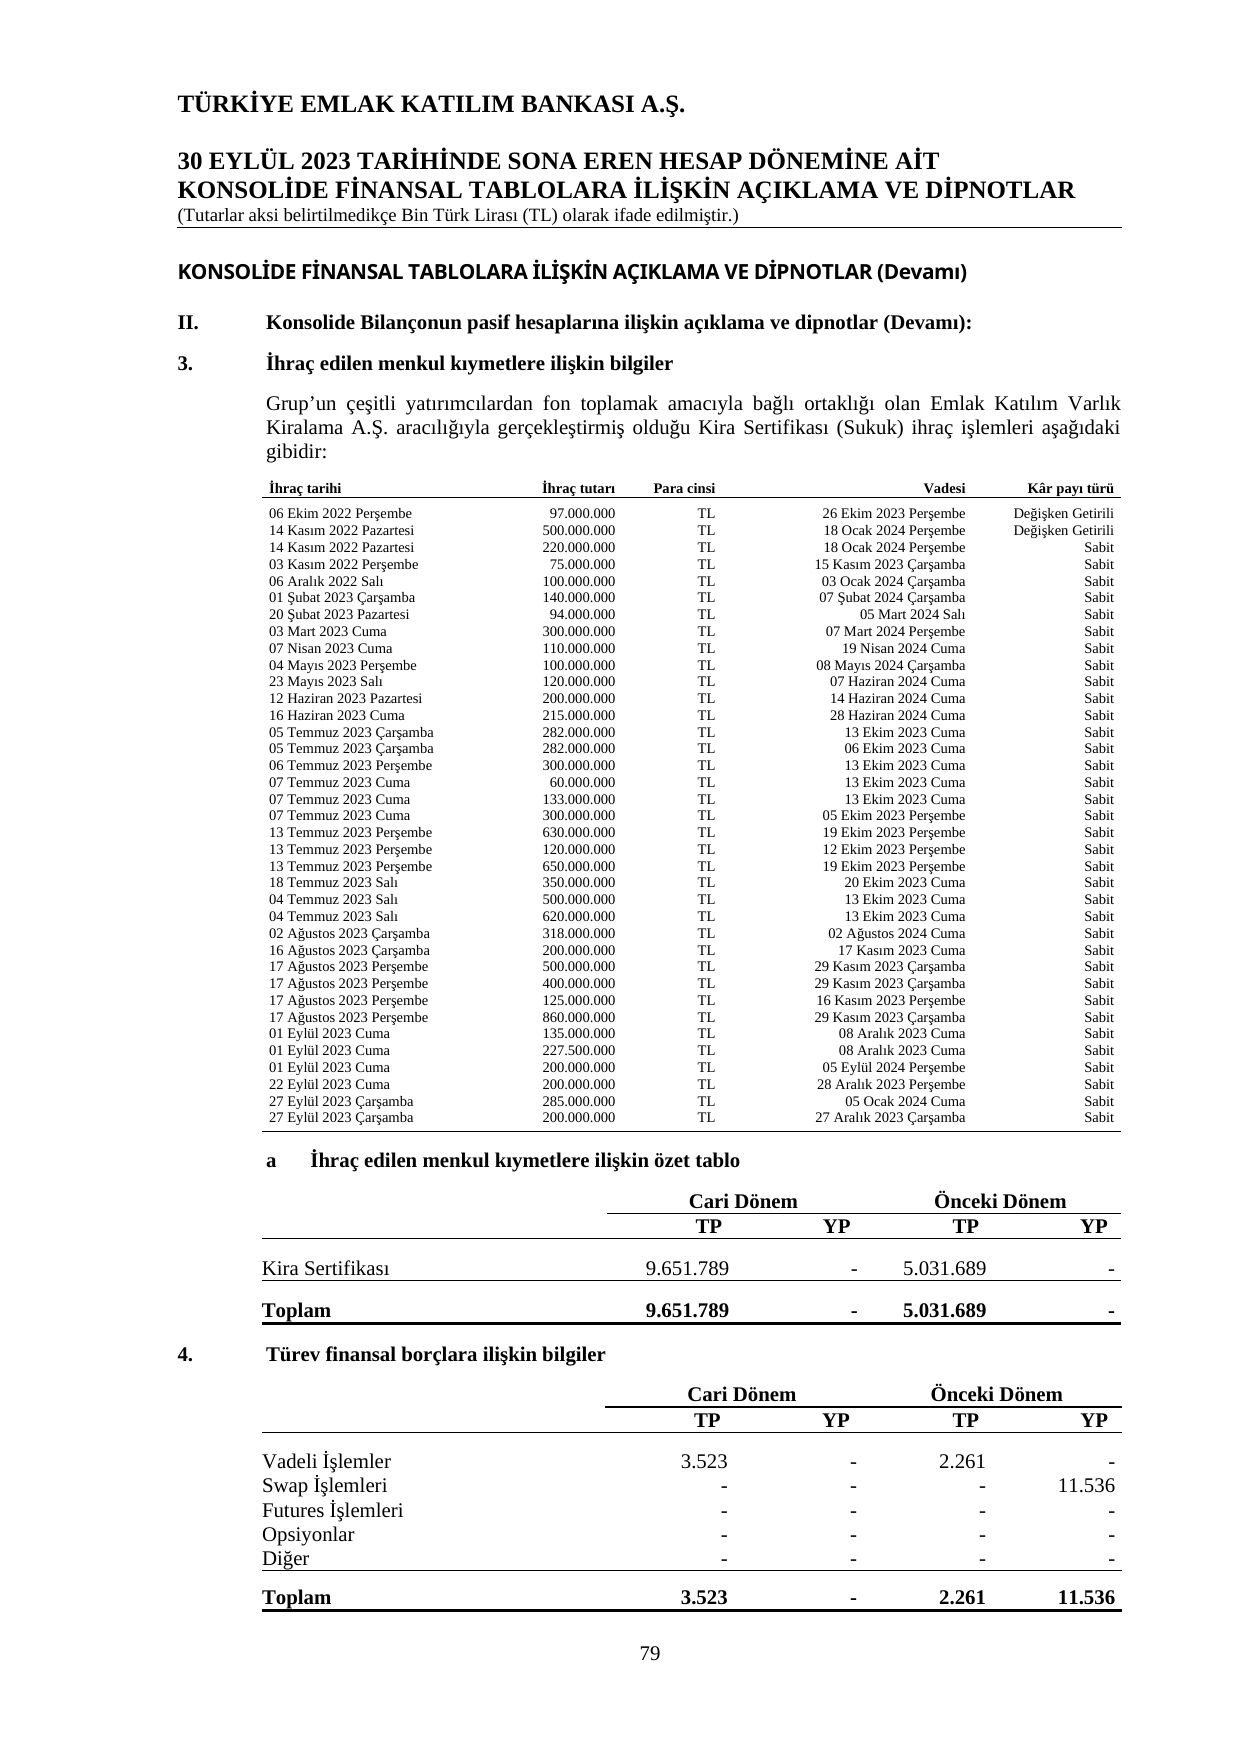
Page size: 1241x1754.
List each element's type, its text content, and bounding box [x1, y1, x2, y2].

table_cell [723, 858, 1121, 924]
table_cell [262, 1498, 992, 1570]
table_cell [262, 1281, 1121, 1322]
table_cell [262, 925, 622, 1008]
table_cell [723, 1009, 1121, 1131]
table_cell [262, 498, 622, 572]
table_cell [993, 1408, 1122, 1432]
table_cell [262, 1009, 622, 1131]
text KONSOLİDE FİNANSAL TABLOLARA İLİŞKİN AÇIKLAMA VE DİPNOTLAR (Devamı) [177, 257, 1122, 286]
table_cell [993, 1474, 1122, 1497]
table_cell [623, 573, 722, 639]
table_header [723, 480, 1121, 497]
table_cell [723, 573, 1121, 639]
text 4. Türev finansal borçlara ilişkin bilgiler [177, 1342, 1122, 1366]
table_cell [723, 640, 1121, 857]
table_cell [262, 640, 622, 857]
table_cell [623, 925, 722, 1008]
text a İhraç edilen menkul kıymetlere ilişkin özet tablo [266, 1148, 1122, 1172]
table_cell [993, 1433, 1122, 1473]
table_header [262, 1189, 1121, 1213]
text II. Konsolide Bilançonun pasif hesaplarına ilişkin açıklama ve dipnotlar (Devamı): [177, 309, 1122, 334]
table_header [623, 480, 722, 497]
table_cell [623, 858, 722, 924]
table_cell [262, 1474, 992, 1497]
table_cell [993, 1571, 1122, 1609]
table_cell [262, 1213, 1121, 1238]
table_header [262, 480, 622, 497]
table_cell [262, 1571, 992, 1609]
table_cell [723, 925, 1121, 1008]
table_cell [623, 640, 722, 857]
list İhraç edilen menkul kıymetlere ilişkin bilgiler [177, 350, 1122, 374]
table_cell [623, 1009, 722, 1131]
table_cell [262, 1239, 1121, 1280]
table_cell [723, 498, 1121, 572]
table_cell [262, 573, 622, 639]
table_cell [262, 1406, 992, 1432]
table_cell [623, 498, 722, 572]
text Grup’un çeşitli yatırımcılardan fon toplamak amacıyla bağlı ortaklığı olan Emlak Katılım Varlık Kiralama A.Ş. aracılığıyla gerçekleştirmiş olduğu Kira Sertifikası (Sukuk) ihraç işlemleri aşağıdaki gibidir: [266, 391, 1122, 463]
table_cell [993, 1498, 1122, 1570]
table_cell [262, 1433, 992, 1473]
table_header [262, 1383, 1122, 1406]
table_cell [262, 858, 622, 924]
